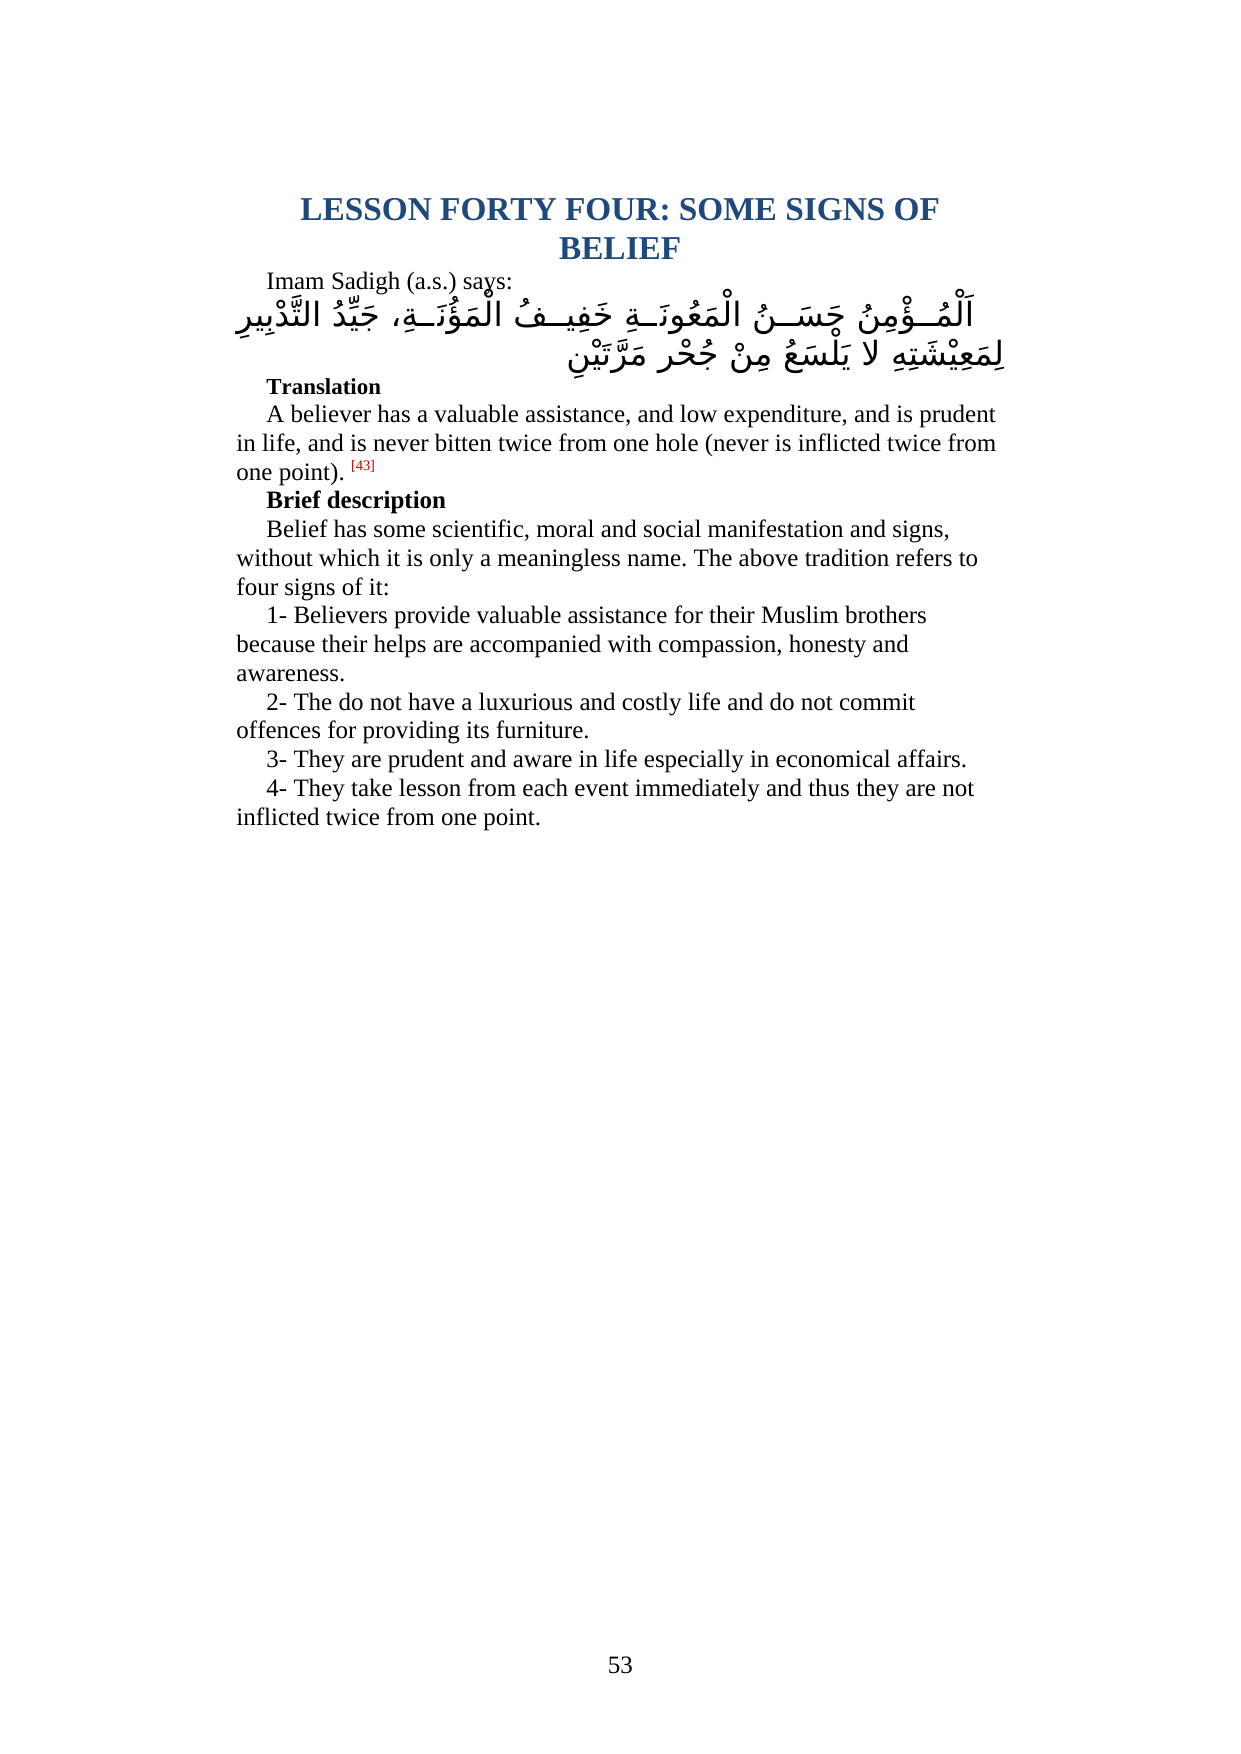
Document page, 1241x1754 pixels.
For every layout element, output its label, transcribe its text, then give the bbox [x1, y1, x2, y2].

text A believer has a valuable assistance, and low expenditure, and is prudent in life, and is never bitten twice from one hole (never is inflicted twice from one point). [43] [236, 399, 1004, 485]
text 3- They are prudent and aware in life especially in economical affairs. [236, 744, 1004, 773]
text Brief description [236, 485, 1004, 514]
subtitle LESSON FORTY FOUR: SOME SIGNS OF BELIEF [236, 190, 1004, 266]
text 1- Believers provide valuable assistance for their Muslim brothers because their helps are accompanied with compassion, honesty and awareness. [236, 600, 1004, 687]
text Imam Sadigh (a.s.) says: [236, 266, 1004, 295]
text اَلْمُؤْمِنُ حَسَنُ الْمَعُونَةِ خَفِيفُ الْمَؤُنَةِ، جَيِّدُ التَّدْبِيرِ لِمَعِيْشَتِهِ لا يَلْسَعُ مِنْ جُحْر مَرَّتَيْنِ [236, 295, 1004, 373]
text 4- They take lesson from each event immediately and thus they are not inflicted twice from one point. [236, 773, 1004, 830]
text Belief has some scientific, moral and social manifestation and signs, without which it is only a meaningless name. The above tradition refers to four signs of it: [236, 514, 1004, 600]
text Translation [236, 373, 1004, 399]
text 2- The do not have a luxurious and costly life and do not commit offences for providing its furniture. [236, 687, 1004, 744]
